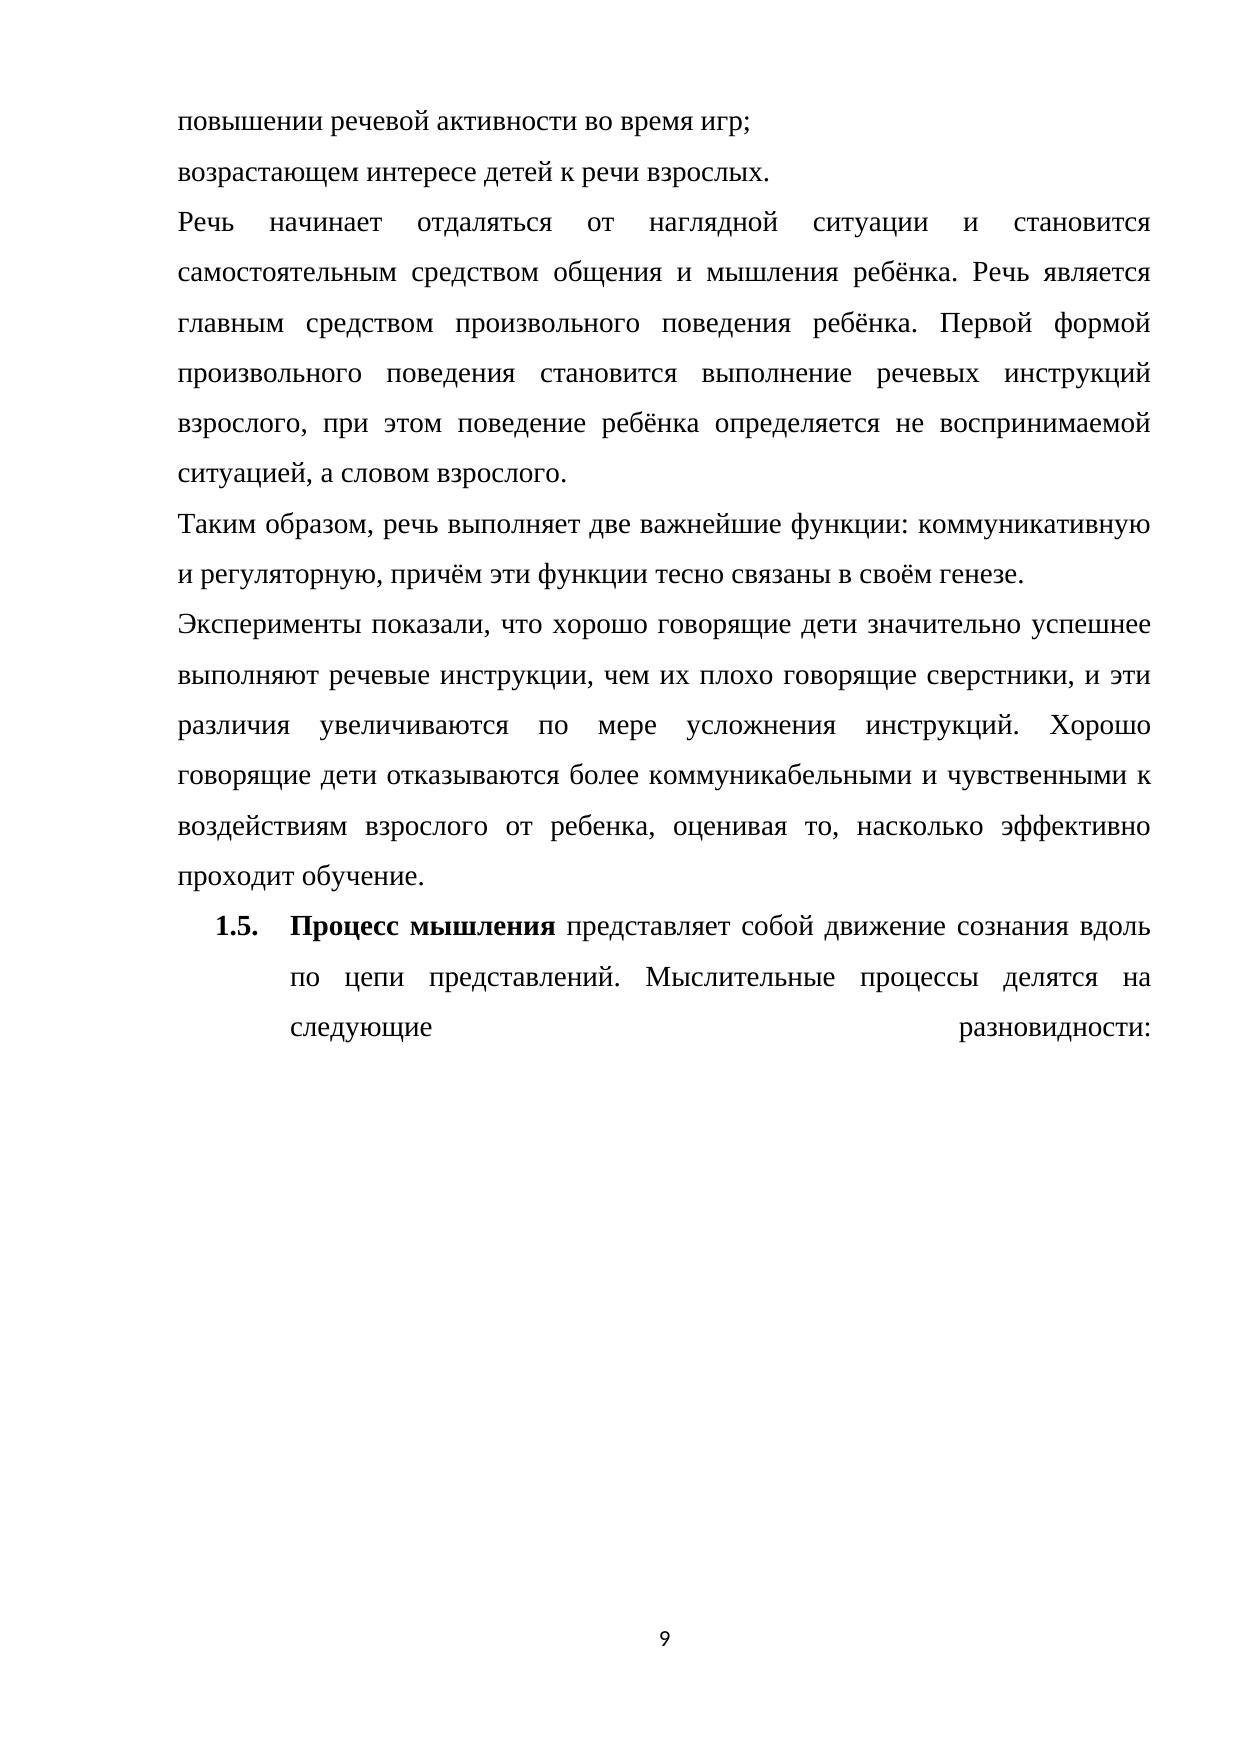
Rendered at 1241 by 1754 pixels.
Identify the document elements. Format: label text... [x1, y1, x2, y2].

text повышении речевой активности во время игр; [177, 103, 1152, 137]
text возрастающем интересе детей к речи взрослых. [177, 154, 1152, 187]
text Эксперименты показали, что хорошо говорящие дети значительно успешнее выполняют речевые инструкции, чем их плохо говорящие сверстники, и эти различия увеличиваются по мере усложнения инструкций. Хорошо говорящие дети отказываются более коммуникабельными и чувственными к воздействиям взрослого от ребенка, оценивая то, насколько эффективно проходит обучение. [177, 607, 1152, 892]
list Процесс мышления представляет собой движение сознания вдоль по цепи представлений. Мыслительные процессы делятся на следующие разновидности: [215, 908, 1152, 1584]
text Таким образом, речь выполняет две важнейшие функции: коммуникативную и регуляторную, причём эти функции тесно связаны в своём генезе. [177, 506, 1152, 590]
text Речь начинает отдаляться от наглядной ситуации и становится самостоятельным средством общения и мышления ребёнка. Речь является главным средством произвольного поведения ребёнка. Первой формой произвольного поведения становится выполнение речевых инструкций взрослого, при этом поведение ребёнка определяется не воспринимаемой ситуацией, а словом взрослого. [177, 204, 1152, 489]
